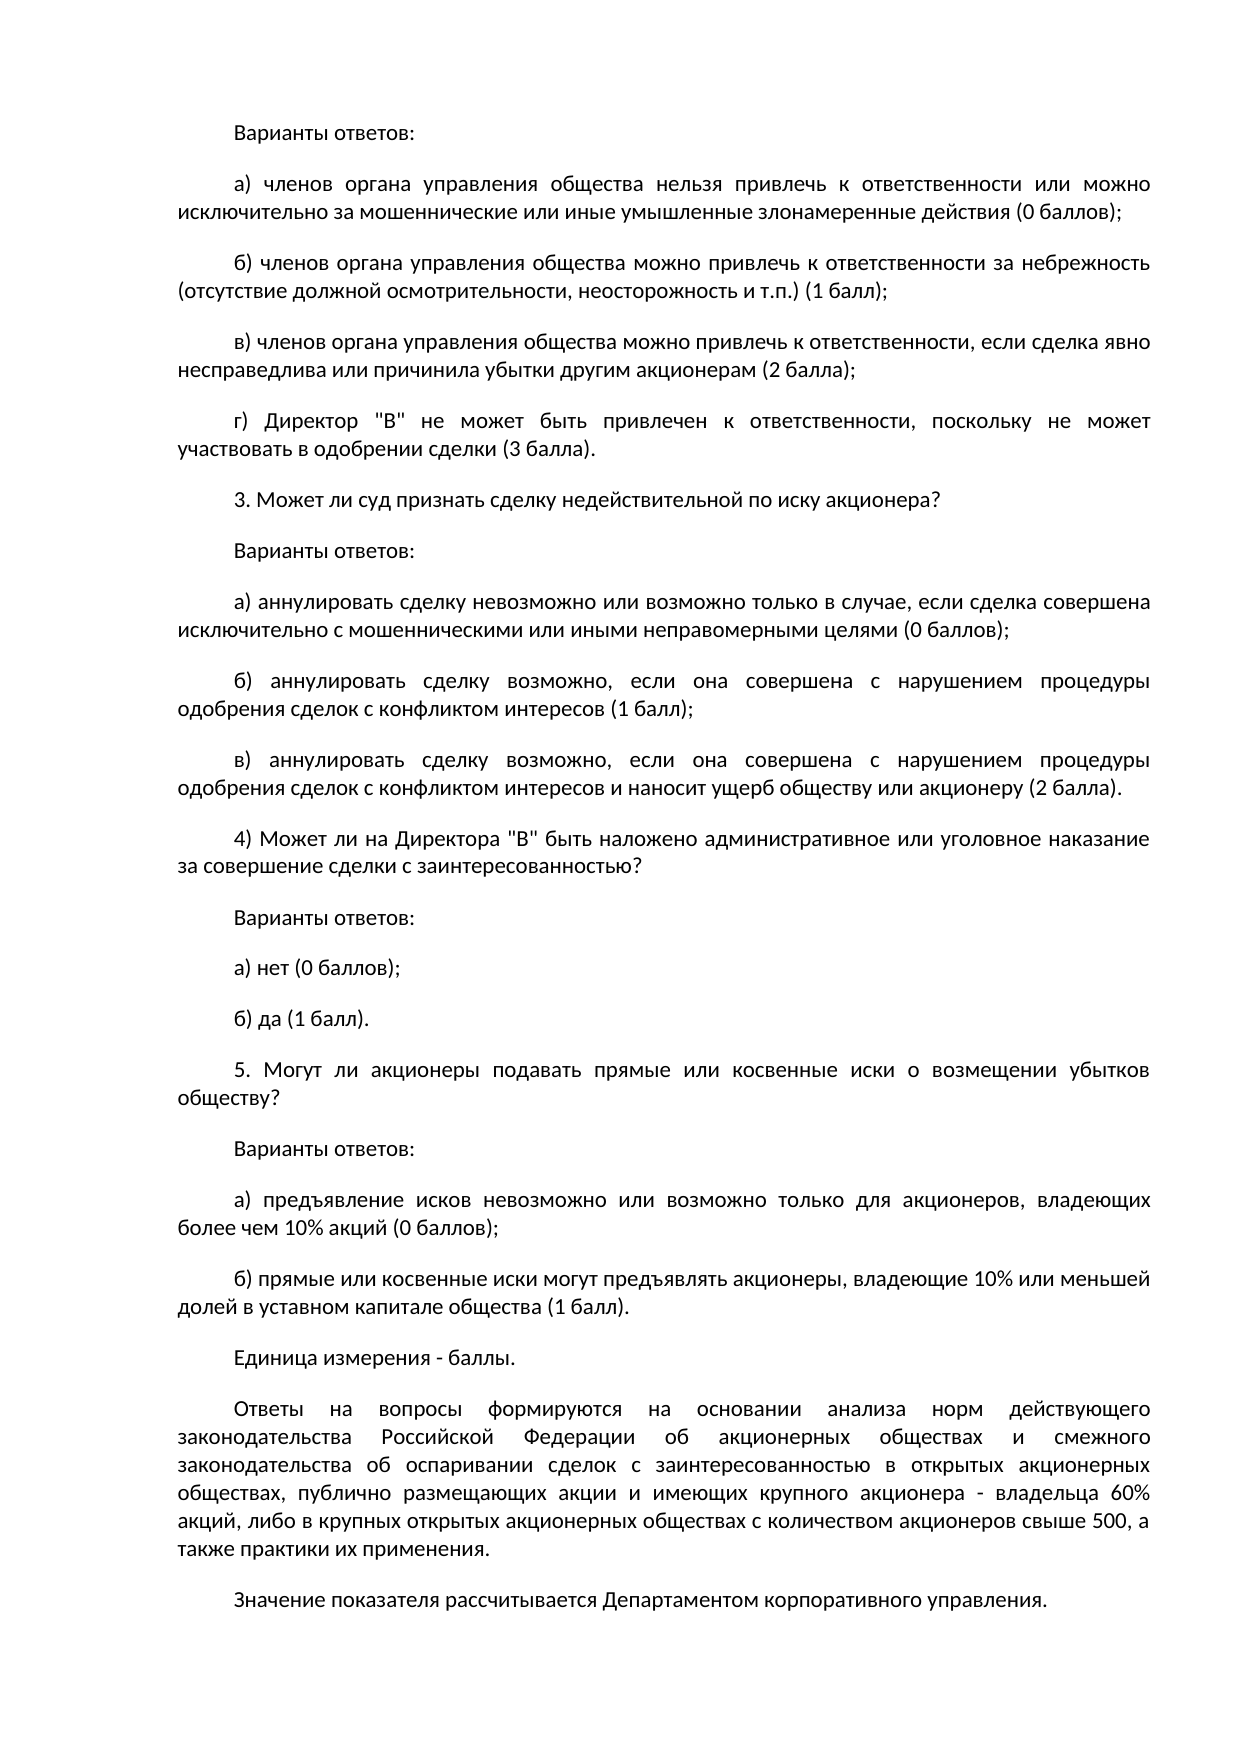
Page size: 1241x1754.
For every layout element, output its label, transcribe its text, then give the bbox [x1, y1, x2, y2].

text Варианты ответов: [177, 536, 1152, 564]
text а) членов органа управления общества нельзя привлечь к ответственности или можно исключительно за мошеннические или иные умышленные злонамеренные действия (0 баллов); [177, 169, 1152, 225]
text Варианты ответов: [177, 1134, 1152, 1162]
text Единица измерения - баллы. [177, 1343, 1152, 1371]
text Значение показателя рассчитывается Департаментом корпоративного управления. [177, 1585, 1152, 1613]
text б) членов органа управления общества можно привлечь к ответственности за небрежность (отсутствие должной осмотрительности, неосторожность и т.п.) (1 балл); [177, 248, 1152, 304]
text 5. Могут ли акционеры подавать прямые или косвенные иски о возмещении убытков обществу? [177, 1055, 1152, 1111]
text 4) Может ли на Директора "B" быть наложено административное или уголовное наказание за совершение сделки с заинтересованностью? [177, 824, 1152, 880]
text б) аннулировать сделку возможно, если она совершена с нарушением процедуры одобрения сделок с конфликтом интересов (1 балл); [177, 666, 1152, 722]
text а) нет (0 баллов); [177, 953, 1152, 982]
text г) Директор "B" не может быть привлечен к ответственности, поскольку не может участвовать в одобрении сделки (3 балла). [177, 406, 1152, 462]
text Варианты ответов: [177, 903, 1152, 931]
text а) аннулировать сделку невозможно или возможно только в случае, если сделка совершена исключительно с мошенническими или иными неправомерными целями (0 баллов); [177, 587, 1152, 643]
text б) да (1 балл). [177, 1004, 1152, 1032]
text а) предъявление исков невозможно или возможно только для акционеров, владеющих более чем 10% акций (0 баллов); [177, 1185, 1152, 1241]
text 3. Может ли суд признать сделку недействительной по иску акционера? [177, 485, 1152, 513]
text б) прямые или косвенные иски могут предъявлять акционеры, владеющие 10% или меньшей долей в уставном капитале общества (1 балл). [177, 1264, 1152, 1320]
text Ответы на вопросы формируются на основании анализа норм действующего законодательства Российской Федерации об акционерных обществах и смежного законодательства об оспаривании сделок с заинтересованностью в открытых акционерных обществах, публично размещающих акции и имеющих крупного акционера - владельца 60% акций, либо в крупных открытых акционерных обществах с количеством акционеров свыше 500, а также практики их применения. [177, 1394, 1152, 1562]
text в) аннулировать сделку возможно, если она совершена с нарушением процедуры одобрения сделок с конфликтом интересов и наносит ущерб обществу или акционеру (2 балла). [177, 745, 1152, 801]
text Варианты ответов: [177, 118, 1152, 146]
text в) членов органа управления общества можно привлечь к ответственности, если сделка явно несправедлива или причинила убытки другим акционерам (2 балла); [177, 327, 1152, 383]
